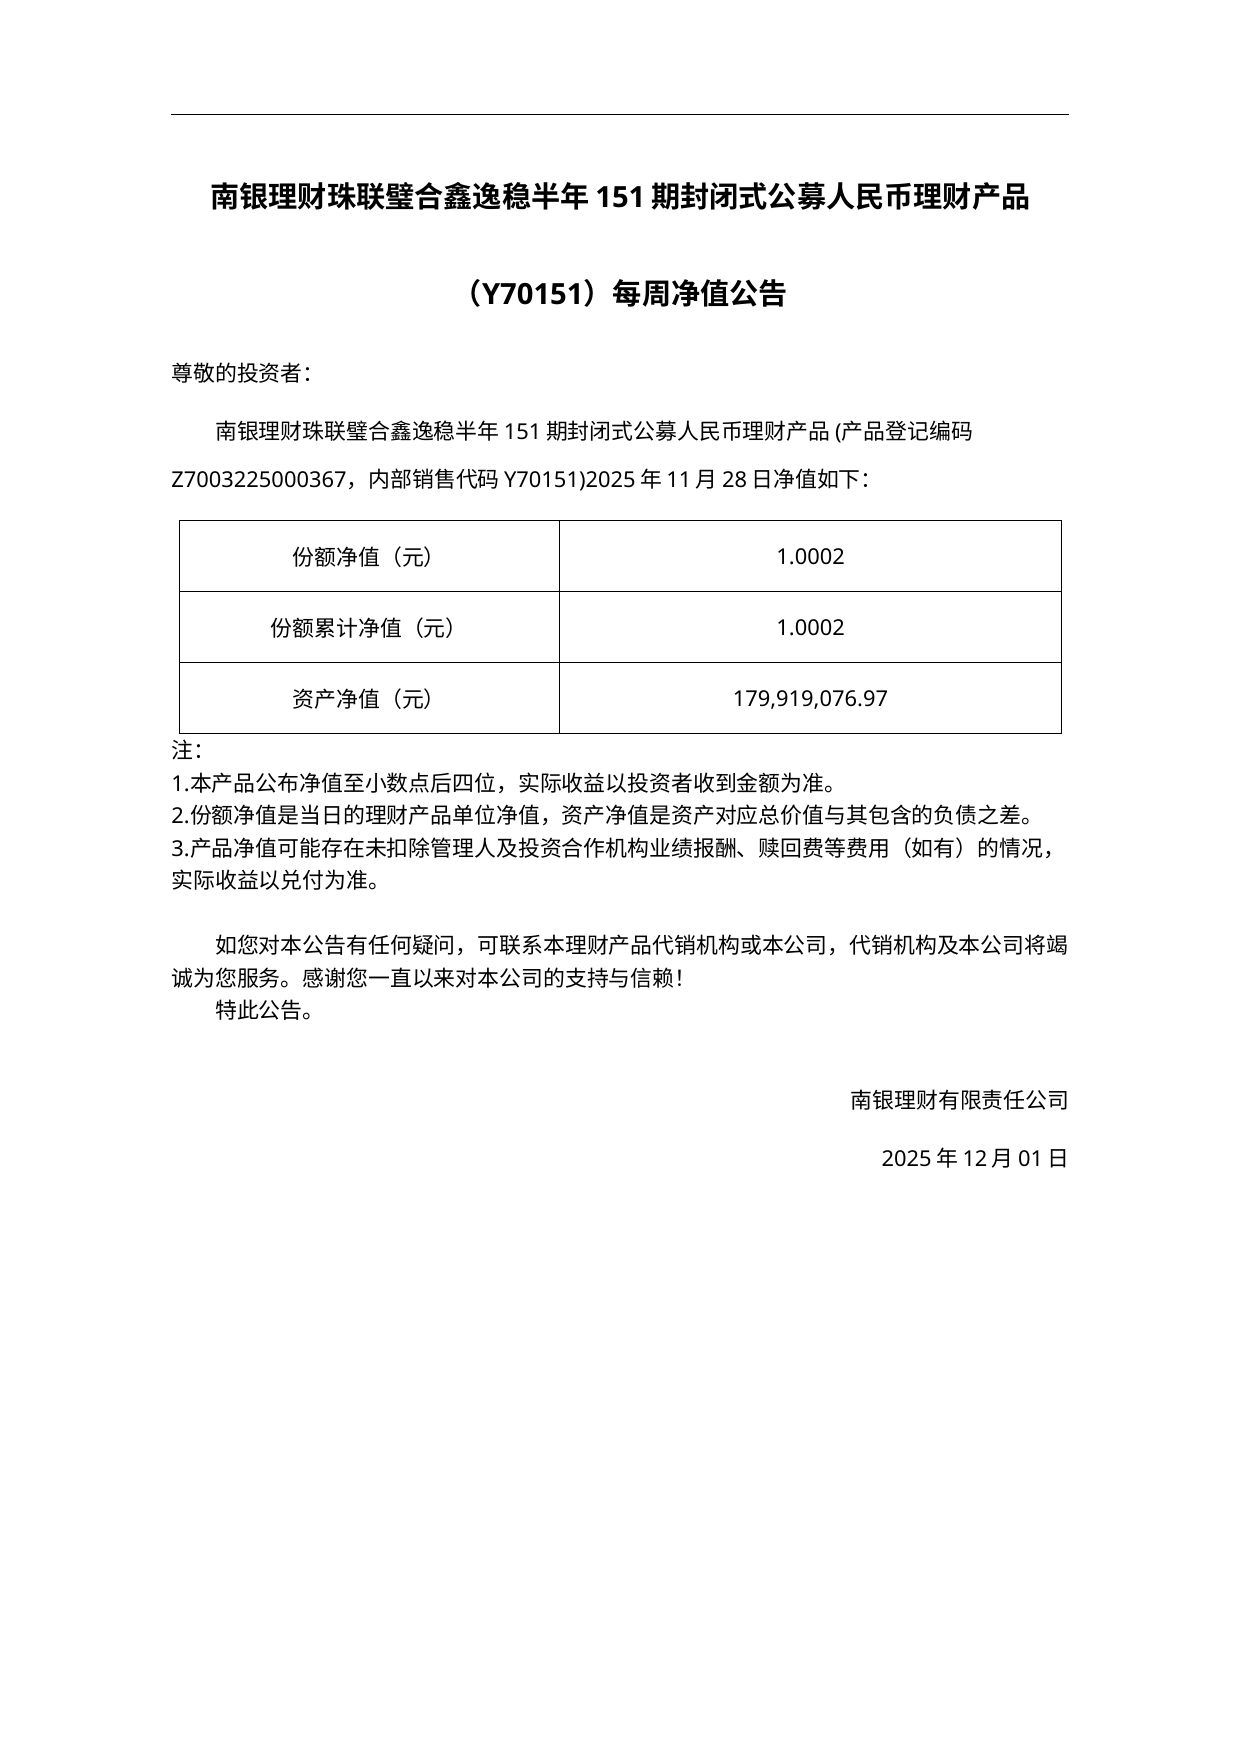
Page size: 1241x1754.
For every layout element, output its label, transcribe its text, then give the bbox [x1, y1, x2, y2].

text 1.本产品公布净值至小数点后四位，实际收益以投资者收到金额为准。 [171, 765, 1069, 798]
text 3.产品净值可能存在未扣除管理人及投资合作机构业绩报酬、赎回费等费用（如有）的情况，实际收益以兑付为准。 [171, 830, 1069, 895]
text 2025年12月01日 [171, 1140, 1069, 1173]
table_header 1.0002 [560, 521, 1061, 591]
text 如您对本公告有任何疑问，可联系本理财产品代销机构或本公司，代销机构及本公司将竭诚为您服务。感谢您一直以来对本公司的支持与信赖！ [171, 928, 1069, 993]
text 尊敬的投资者： [171, 355, 1069, 388]
text 特此公告。 [171, 993, 1069, 1025]
text 南银理财有限责任公司 [171, 1082, 1069, 1115]
text 南银理财珠联璧合鑫逸稳半年151期封闭式公募人民币理财产品（Y70151）每周净值公告 [171, 162, 1069, 324]
table_cell 份额累计净值（元） [180, 592, 559, 662]
table_header 份额净值（元） [180, 521, 559, 591]
text 南银理财珠联璧合鑫逸稳半年151期封闭式公募人民币理财产品 (产品登记编码Z7003225000367，内部销售代码Y70151)2025年11月28日净值如下： [171, 413, 1069, 494]
table_cell 1.0002 [560, 592, 1061, 662]
table_cell 资产净值（元） [180, 663, 559, 733]
text 2.份额净值是当日的理财产品单位净值，资产净值是资产对应总价值与其包含的负债之差。 [171, 798, 1069, 830]
table_cell 179,919,076.97 [560, 663, 1061, 733]
text 注： [171, 733, 1069, 765]
